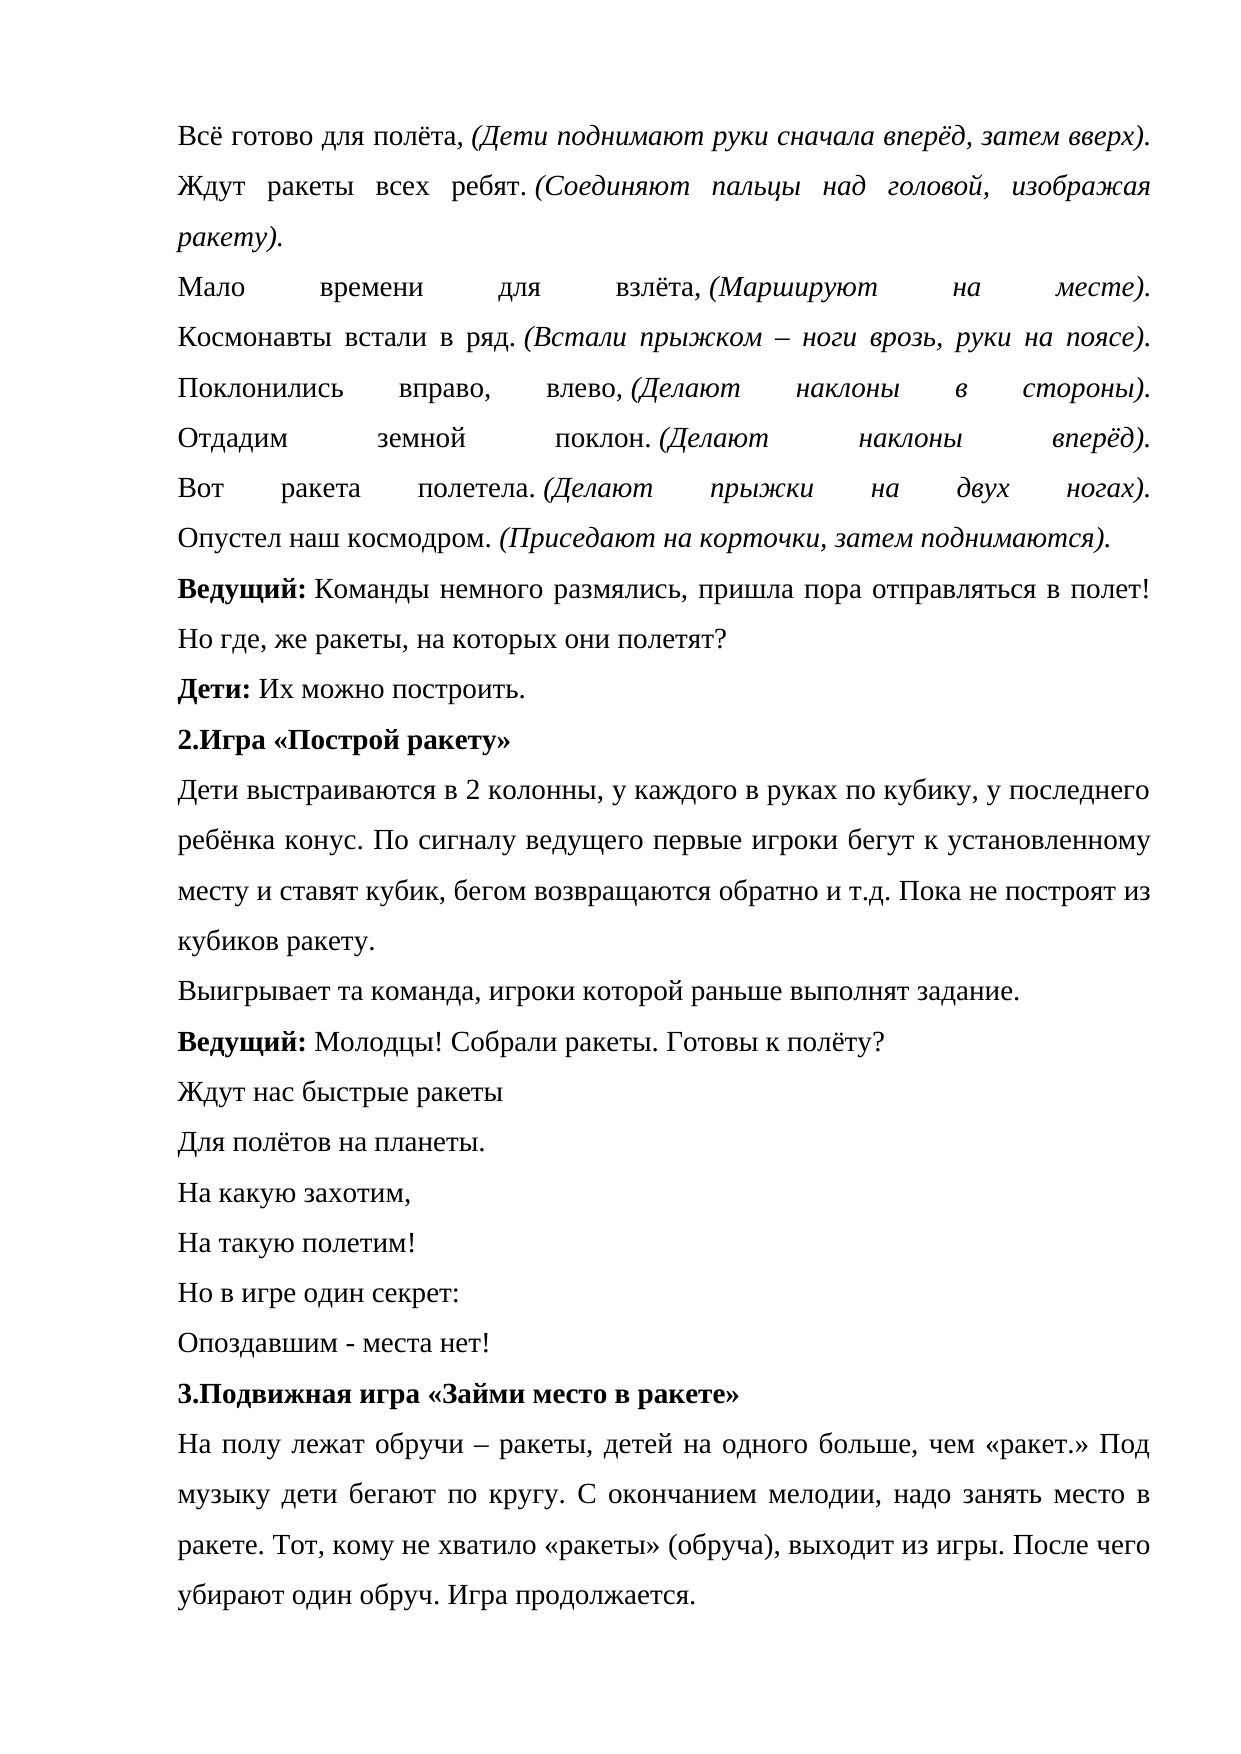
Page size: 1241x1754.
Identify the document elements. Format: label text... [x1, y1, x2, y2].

text Но в игре один секрет: [177, 1275, 1152, 1309]
text Дети: Их можно построить. [177, 672, 1152, 705]
text 3.Подвижная игра «Займи место в ракете» [177, 1376, 1152, 1409]
text 2.Игра «Построй ракету» [177, 722, 1152, 755]
text Всё готово для полёта, (Дети поднимают руки сначала вперёд, затем вверх). Ждут ракеты всех ребят. (Соединяют пальцы над головой, изображая ракету). [177, 118, 1152, 252]
text Мало времени для взлёта, (Маршируют на месте). Космонавты встали в ряд. (Встали прыжком – ноги врозь, руки на поясе). Поклонились вправо, влево, (Делают наклоны в стороны). Отдадим земной поклон. (Делают наклоны вперёд). Вот ракета полетела. (Делают прыжки на двух ногах). Опустел наш космодром. (Приседают на корточки, затем поднимаются). [177, 269, 1152, 554]
text Выигрывает та команда, игроки которой раньше выполнят задание. [177, 973, 1152, 1007]
text Опоздавшим - места нет! [177, 1326, 1152, 1359]
text На полу лежат обручи – ракеты, детей на одного больше, чем «ракет.» Под музыку дети бегают по кругу. С окончанием мелодии, надо занять место в ракете. Тот, кому не хватило «ракеты» (обруча), выходит из игры. После чего убирают один обруч. Игра продолжается. [177, 1426, 1152, 1611]
text Ведущий: Команды немного размялись, пришла пора отправляться в полет! Но где, же ракеты, на которых они полетят? [177, 571, 1152, 655]
text Ждут нас быстрые ракеты [177, 1074, 1152, 1108]
text На какую захотим, [177, 1175, 1152, 1208]
text Дети выстраиваются в 2 колонны, у каждого в руках по кубику, у последнего ребёнка конус. По сигналу ведущего первые игроки бегут к установленному месту и ставят кубик, бегом возвращаются обратно и т.д. Пока не построят из кубиков ракету. [177, 772, 1152, 957]
text Для полётов на планеты. [177, 1124, 1152, 1158]
text Ведущий: Молодцы! Собрали ракеты. Готовы к полёту? [177, 1024, 1152, 1057]
text На такую полетим! [177, 1225, 1152, 1258]
